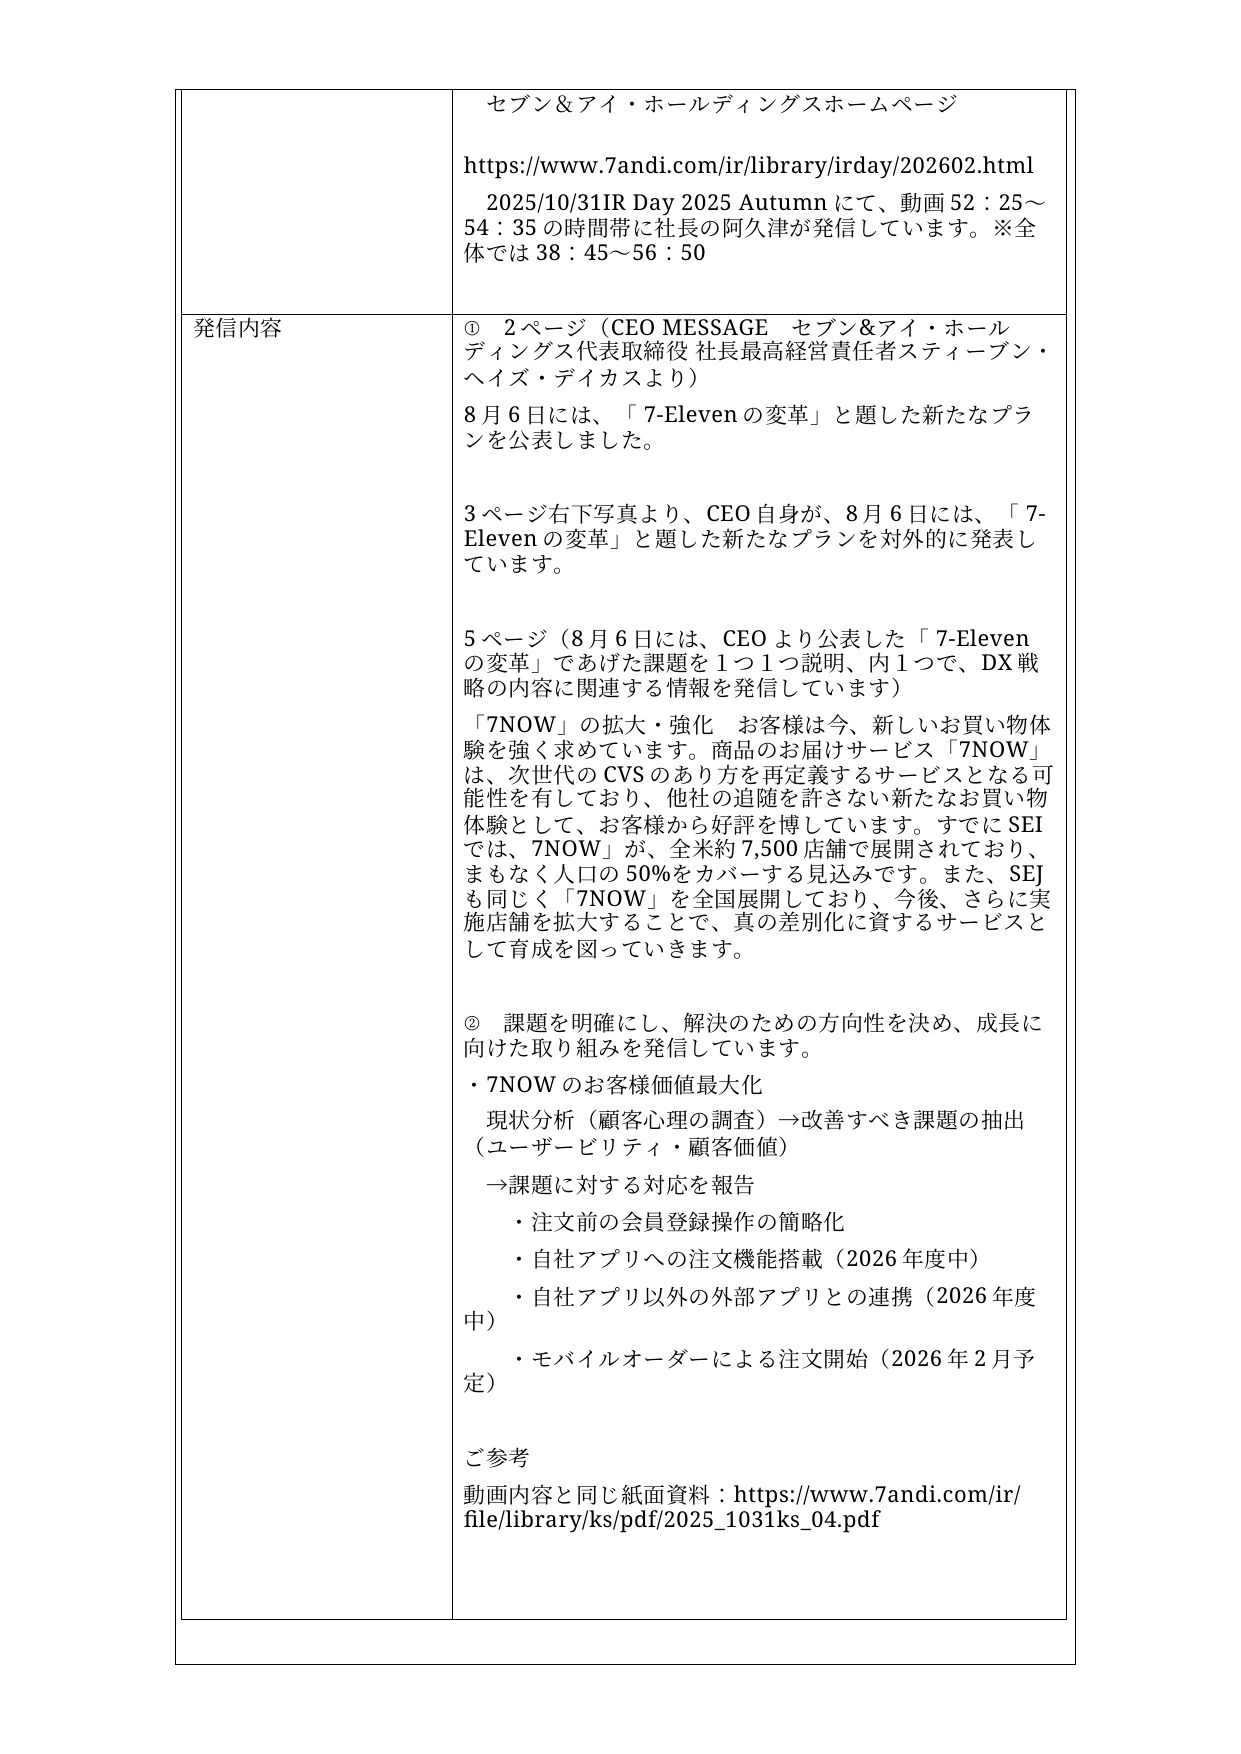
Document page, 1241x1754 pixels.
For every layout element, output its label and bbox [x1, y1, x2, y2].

table_cell [176, 90, 1075, 1664]
